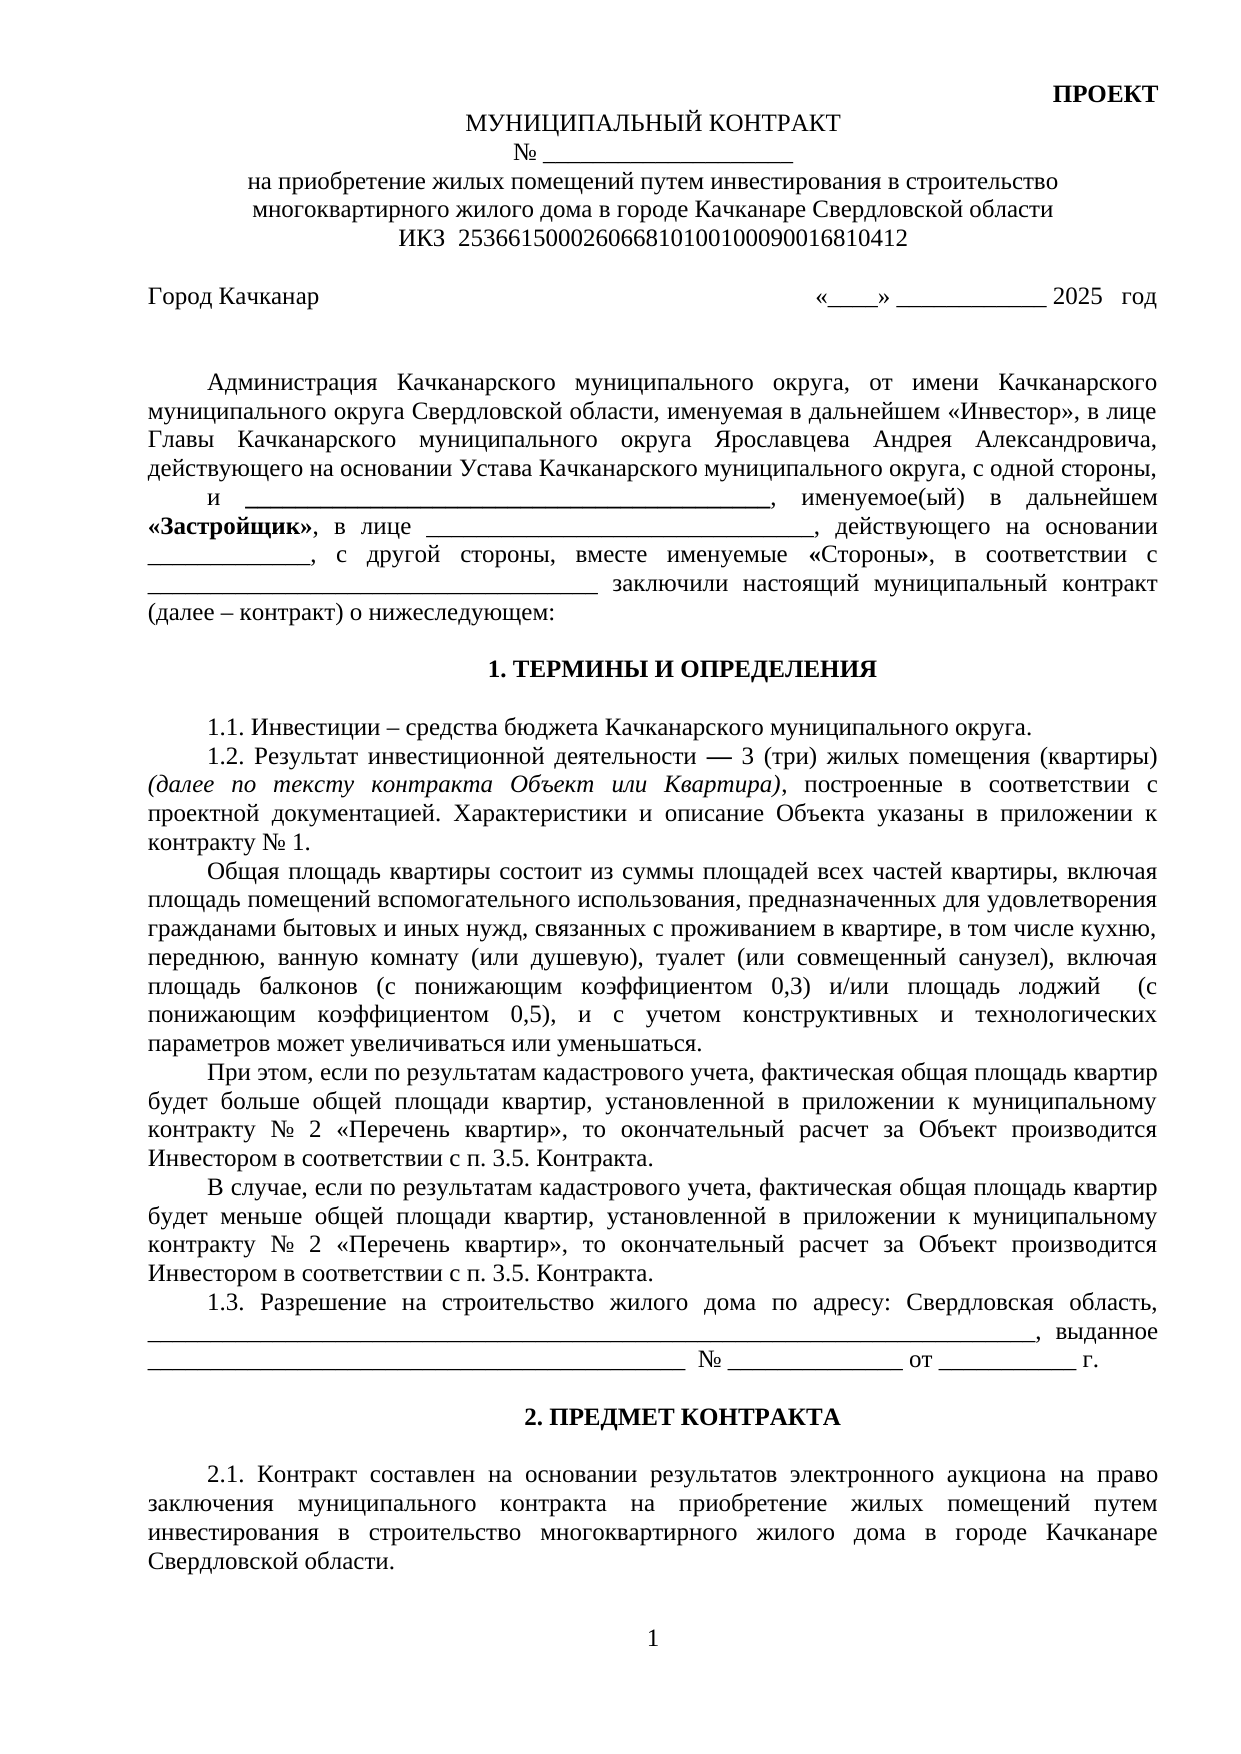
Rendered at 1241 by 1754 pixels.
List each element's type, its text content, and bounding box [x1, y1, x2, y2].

list При этом, если по результатам кадастрового учета, фактическая общая площадь квартир будет больше общей площади квартир, установленной в приложении к муниципальному контракту № 2 «Перечень квартир», то окончательный расчет за Объект производится Инвестором в соответствии с п. 3.5. Контракта. [148, 1057, 1158, 1172]
text и __________________________________________, именуемое(ый) в дальнейшем «Застройщик», в лице _______________________________, действующего на основании _____________, с другой стороны, вместе именуемые «Стороны», в соответствии с ____________________________________ заключили настоящий муниципальный контракт (далее – контракт) о нижеследующем: [148, 482, 1158, 626]
text 1.2. Результат инвестиционной деятельности — 3 (три) жилых помещения (квартиры) (далее по тексту контракта Объект или Квартира), построенные в соответствии с проектной документацией. Характеристики и описание Объекта указаны в приложении к контракту № 1. [148, 741, 1158, 856]
list 1. ТЕРМИНЫ И ОПРЕДЕЛЕНИЯ [148, 654, 1158, 683]
text Город Качканар «____» ____________ 2025 год [148, 281, 1158, 309]
text 2.1. Контракт составлен на основании результатов электронного аукциона на право заключения муниципального контракта на приобретение жилых помещений путем инвестирования в строительство многоквартирного жилого дома в городе Качканаре Свердловской области. [148, 1459, 1158, 1574]
text Администрация Качканарского муниципального округа, от имени Качканарского муниципального округа Свердловской области, именуемая в дальнейшем «Инвестор», в лице Главы Качканарского муниципального округа Ярославцева Андрея Александровича, действующего на основании Устава Качканарского муниципального округа, с одной стороны, [148, 367, 1158, 482]
list 1.1. Инвестиции – средства бюджета Качканарского муниципального округа. [148, 712, 1158, 741]
text на приобретение жилых помещений путем инвестирования в строительство многоквартирного жилого дома в городе Качканаре Свердловской области [148, 166, 1158, 223]
text МУНИЦИПАЛЬНЫЙ КОНТРАКТ [148, 108, 1158, 137]
list В случае, если по результатам кадастрового учета, фактическая общая площадь квартир будет меньше общей площади квартир, установленной в приложении к муниципальному контракту № 2 «Перечень квартир», то окончательный расчет за Объект производится Инвестором в соответствии с п. 3.5. Контракта. [148, 1172, 1158, 1287]
text Общая площадь квартиры состоит из суммы площадей всех частей квартиры, включая площадь помещений вспомогательного использования, предназначенных для удовлетворения гражданами бытовых и иных нужд, связанных с проживанием в квартире, в том числе кухню, переднюю, ванную комнату (или душевую), туалет (или совмещенный санузел), включая площадь балконов (с понижающим коэффициентом 0,3) и/или площадь лоджий (с понижающим коэффициентом 0,5), и с учетом конструктивных и технологических параметров может увеличиваться или уменьшаться. [148, 856, 1158, 1057]
list 2. ПРЕДМЕТ КОНТРАКТА [148, 1402, 1158, 1431]
list ПРОЕКТ [148, 79, 1158, 108]
text ИКЗ 253661500026066810100100090016810412 [148, 223, 1158, 252]
text 1.3. Разрешение на строительство жилого дома по адресу: Свердловская область, _______________________________________________________________________, выданное ___________________________________________ № ______________ от ___________ г. [148, 1287, 1158, 1373]
text № ____________________ [148, 137, 1158, 166]
